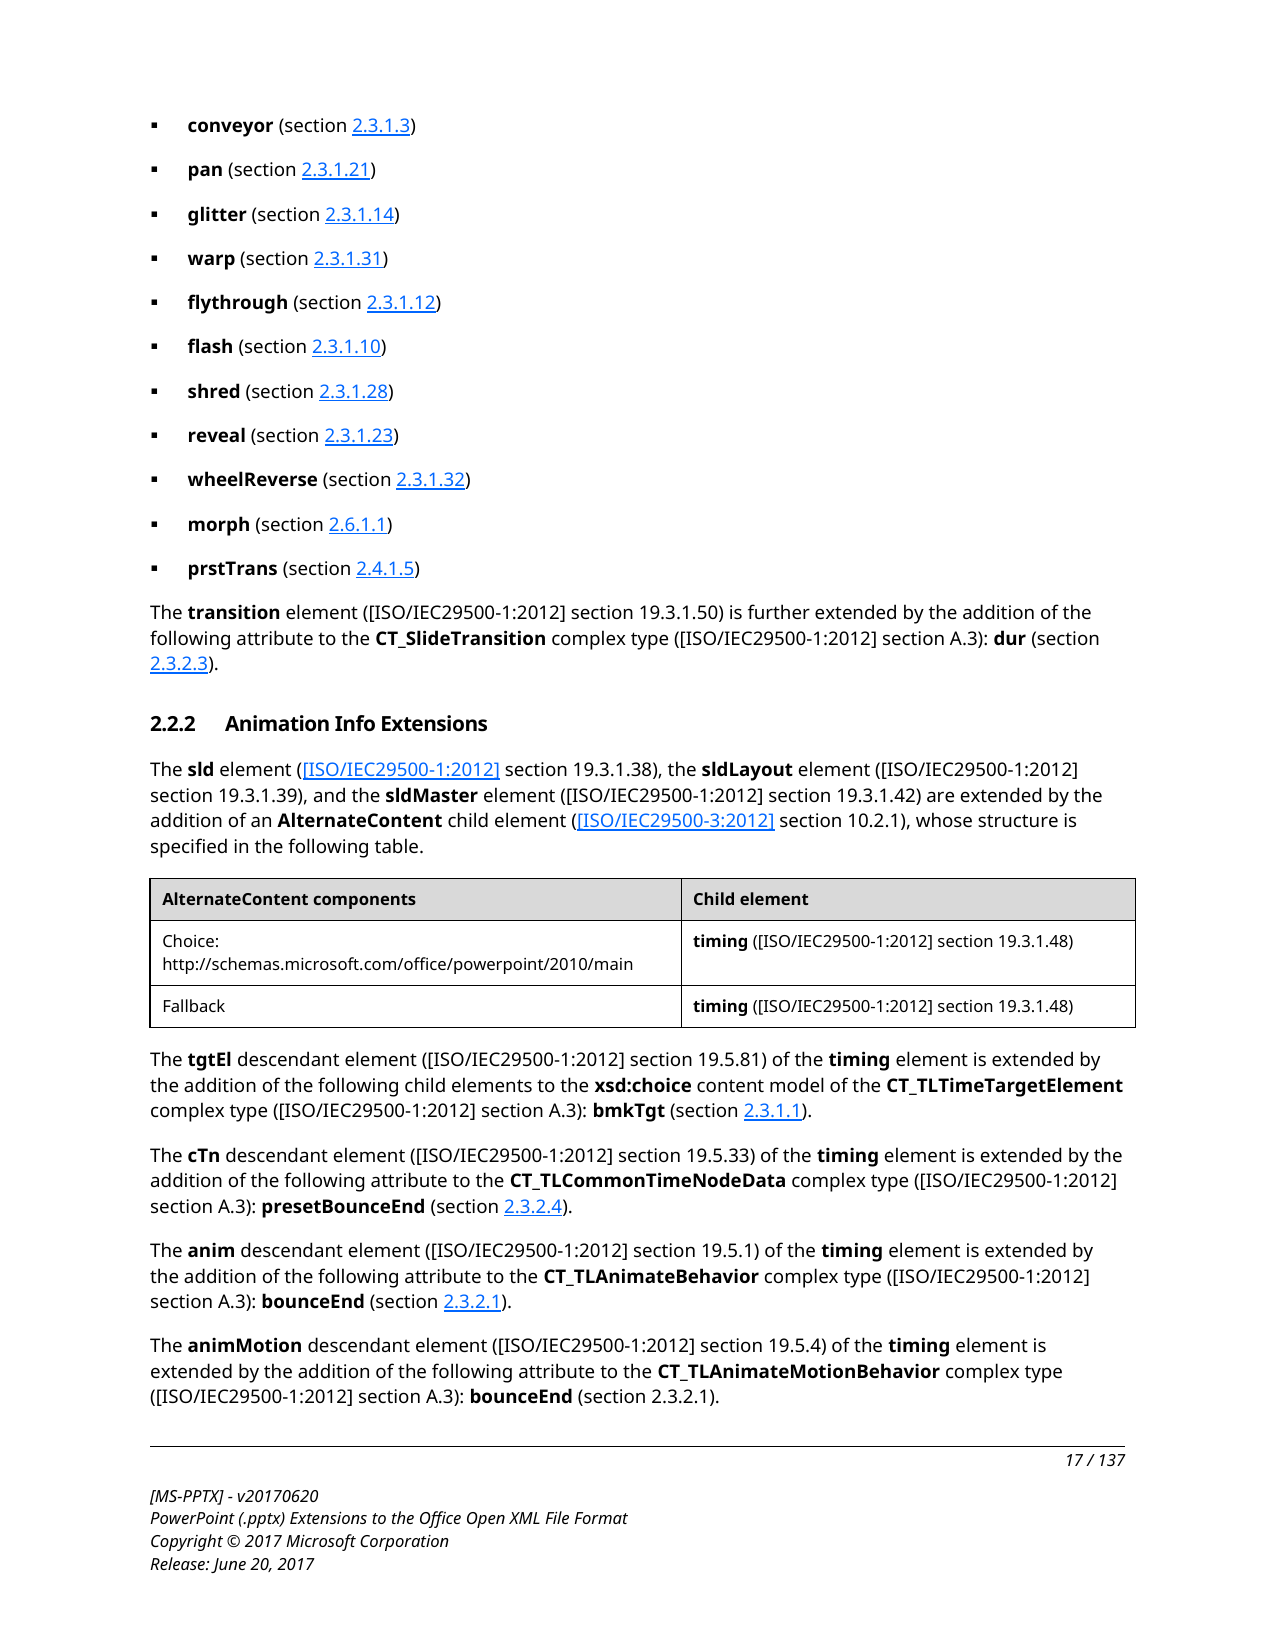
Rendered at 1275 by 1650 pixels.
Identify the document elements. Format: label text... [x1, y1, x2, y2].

list glitter (section 2.3.1.14) [150, 201, 1125, 227]
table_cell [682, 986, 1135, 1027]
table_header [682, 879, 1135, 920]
text The transition element ([ISO/IEC29500-1:2012] section 19.3.1.50) is further extended by the addition of the following attribute to the CT_SlideTransition complex type ([ISO/IEC29500-1:2012] section A.3): dur (section 2.3.2.3). [150, 599, 1125, 676]
list flash (section 2.3.1.10) [150, 334, 1125, 359]
list morph (section 2.6.1.1) [150, 511, 1125, 536]
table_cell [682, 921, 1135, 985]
text The sld element ([ISO/IEC29500-1:2012] section 19.3.1.38), the sldLayout element ([ISO/IEC29500-1:2012] section 19.3.1.39), and the sldMaster element ([ISO/IEC29500-1:2012] section 19.3.1.42) are extended by the addition of an AlternateContent child element ([ISO/IEC29500-3:2012] section 10.2.1), whose structure is specified in the following table. [150, 757, 1125, 859]
text The animMotion descendant element ([ISO/IEC29500-1:2012] section 19.5.4) of the timing element is extended by the addition of the following attribute to the CT_TLAnimateMotionBehavior complex type ([ISO/IEC29500-1:2012] section A.3): bounceEnd (section 2.3.2.1). [150, 1333, 1125, 1409]
list warp (section 2.3.1.31) [150, 245, 1125, 271]
list conveyor (section 2.3.1.3) [150, 112, 1125, 138]
text The tgtEl descendant element ([ISO/IEC29500-1:2012] section 19.5.81) of the timing element is extended by the addition of the following child elements to the xsd:choice content model of the CT_TLTimeTargetElement complex type ([ISO/IEC29500-1:2012] section A.3): bmkTgt (section 2.3.1.1). [150, 1047, 1125, 1123]
subtitle Animation Info Extensions [150, 709, 1125, 738]
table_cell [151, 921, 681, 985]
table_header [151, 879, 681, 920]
list reveal (section 2.3.1.23) [150, 422, 1125, 448]
list wheelReverse (section 2.3.1.32) [150, 467, 1125, 492]
list prstTrans (section 2.4.1.5) [150, 555, 1125, 581]
list shred (section 2.3.1.28) [150, 378, 1125, 404]
list flythrough (section 2.3.1.12) [150, 289, 1125, 315]
text The cTn descendant element ([ISO/IEC29500-1:2012] section 19.5.33) of the timing element is extended by the addition of the following attribute to the CT_TLCommonTimeNodeData complex type ([ISO/IEC29500-1:2012] section A.3): presetBounceEnd (section 2.3.2.4). [150, 1142, 1125, 1219]
text The anim descendant element ([ISO/IEC29500-1:2012] section 19.5.1) of the timing element is extended by the addition of the following attribute to the CT_TLAnimateBehavior complex type ([ISO/IEC29500-1:2012] section A.3): bounceEnd (section 2.3.2.1). [150, 1237, 1125, 1314]
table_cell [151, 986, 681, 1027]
list pan (section 2.3.1.21) [150, 157, 1125, 182]
